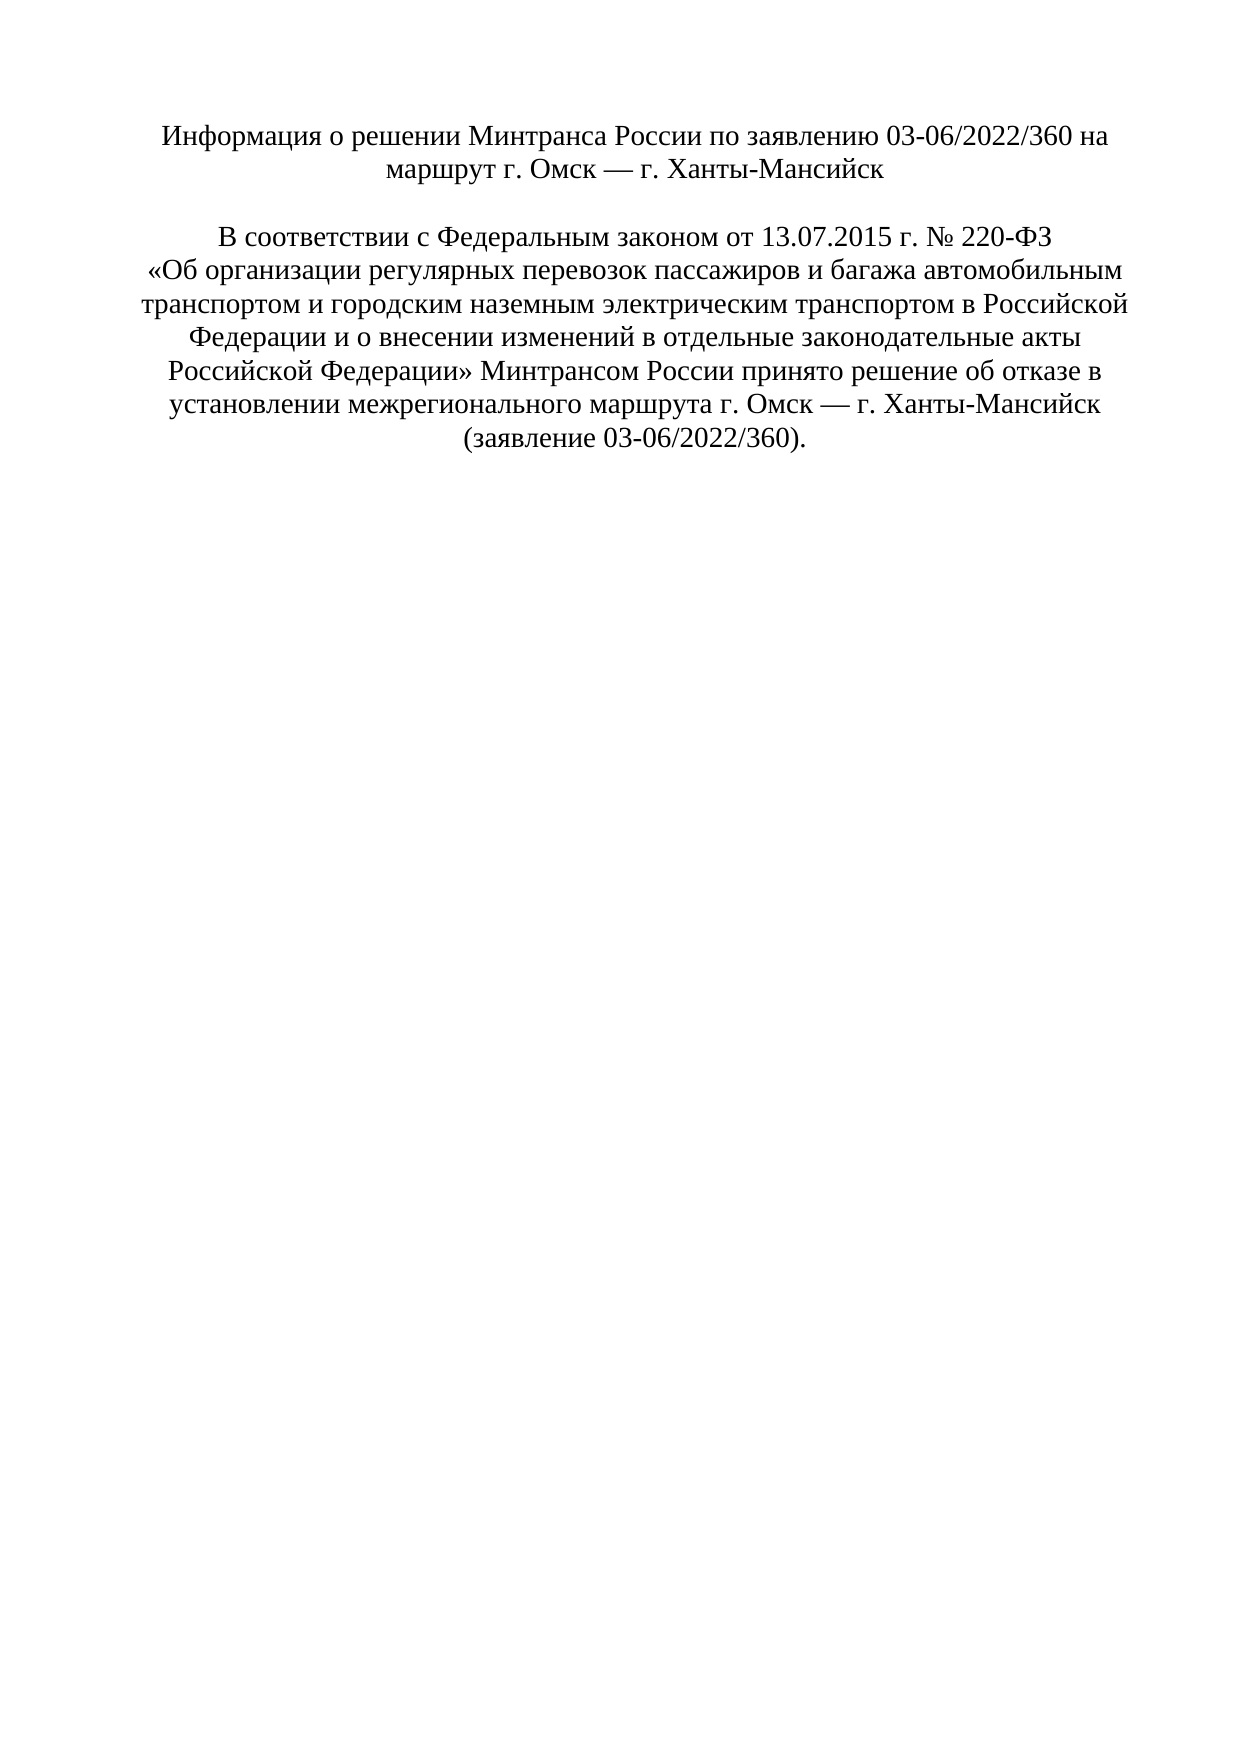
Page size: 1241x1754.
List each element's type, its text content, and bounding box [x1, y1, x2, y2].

text Информация о решении Минтранса России по заявлению 03-06/2022/360 на маршрут г. Омск — г. Ханты-Мансийск [118, 118, 1152, 185]
text В соответствии с Федеральным законом от 13.07.2015 г. № 220-ФЗ «Об организации регулярных перевозок пассажиров и багажа автомобильным транспортом и городским наземным электрическим транспортом в Российской Федерации и о внесении изменений в отдельные законодательные акты Российской Федерации» Минтрансом России принято решение об отказе в установлении межрегионального маршрута г. Омск — г. Ханты-Мансийск (заявление 03-06/2022/360). [118, 219, 1152, 453]
